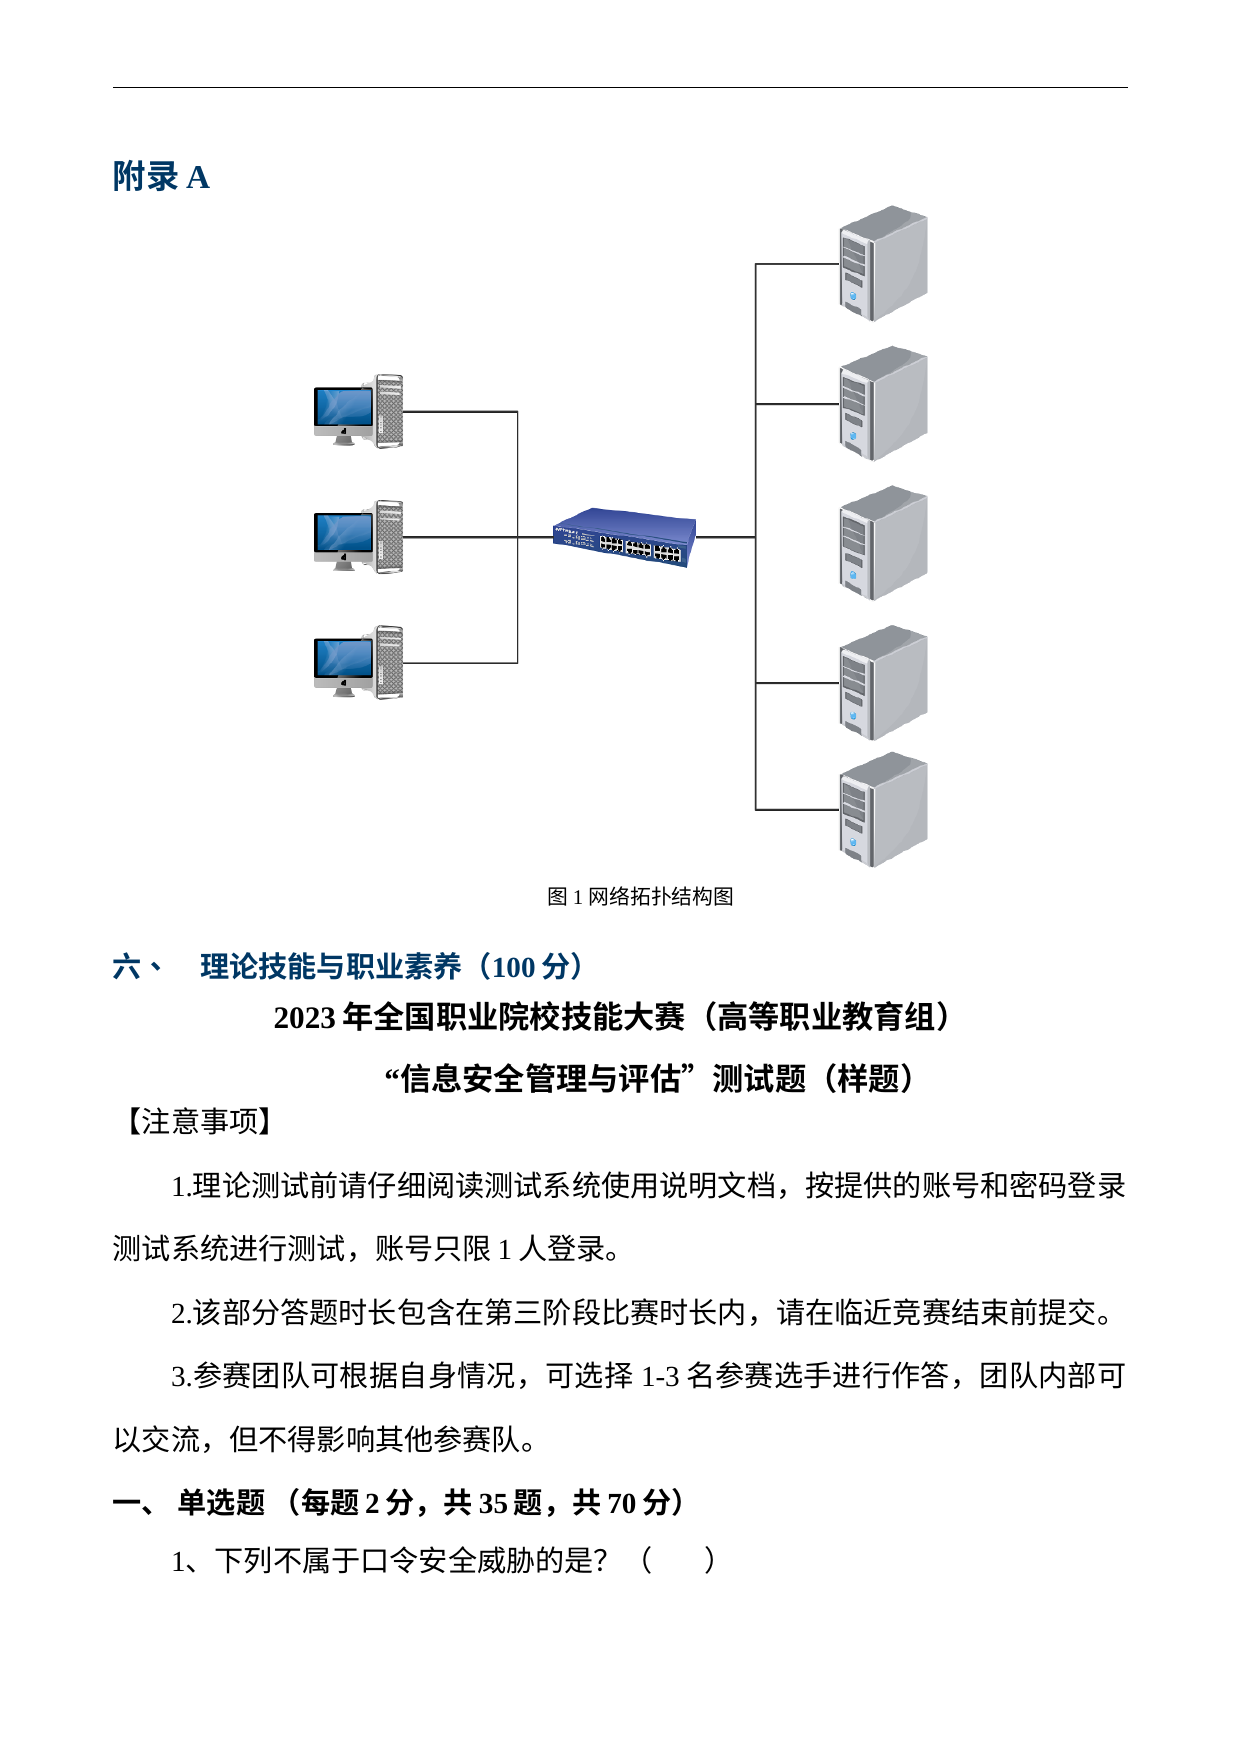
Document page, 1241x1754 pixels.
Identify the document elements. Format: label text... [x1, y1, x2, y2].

text 3.参赛团队可根据自身情况，可选择1-3名参赛选手进行作答，团队内部可以交流，但不得影响其他参赛队。 [112, 1353, 1128, 1458]
subtitle 附录A [112, 150, 1128, 198]
picture [312, 204, 928, 868]
text 一、 单选题 （每题2分，共35题，共70分） [112, 1479, 1128, 1522]
text 图1 网络拓扑结构图 [112, 882, 1128, 911]
text 1、下列不属于口令安全威胁的是？（ ） [112, 1538, 1128, 1580]
text 2.该部分答题时长包含在第三阶段比赛时长内，请在临近竞赛结束前提交。 [112, 1289, 1128, 1331]
text 2023年全国职业院校技能大赛（高等职业教育组） [112, 992, 1128, 1038]
text 【注意事项】 [112, 1099, 1128, 1141]
list “信息安全管理与评估”测试题（样题） [187, 1054, 1128, 1099]
subtitle 理论技能与职业素养（100分） [112, 946, 1128, 986]
text 1.理论测试前请仔细阅读测试系统使用说明文档，按提供的账号和密码登录测试系统进行测试，账号只限1人登录。 [112, 1162, 1128, 1268]
